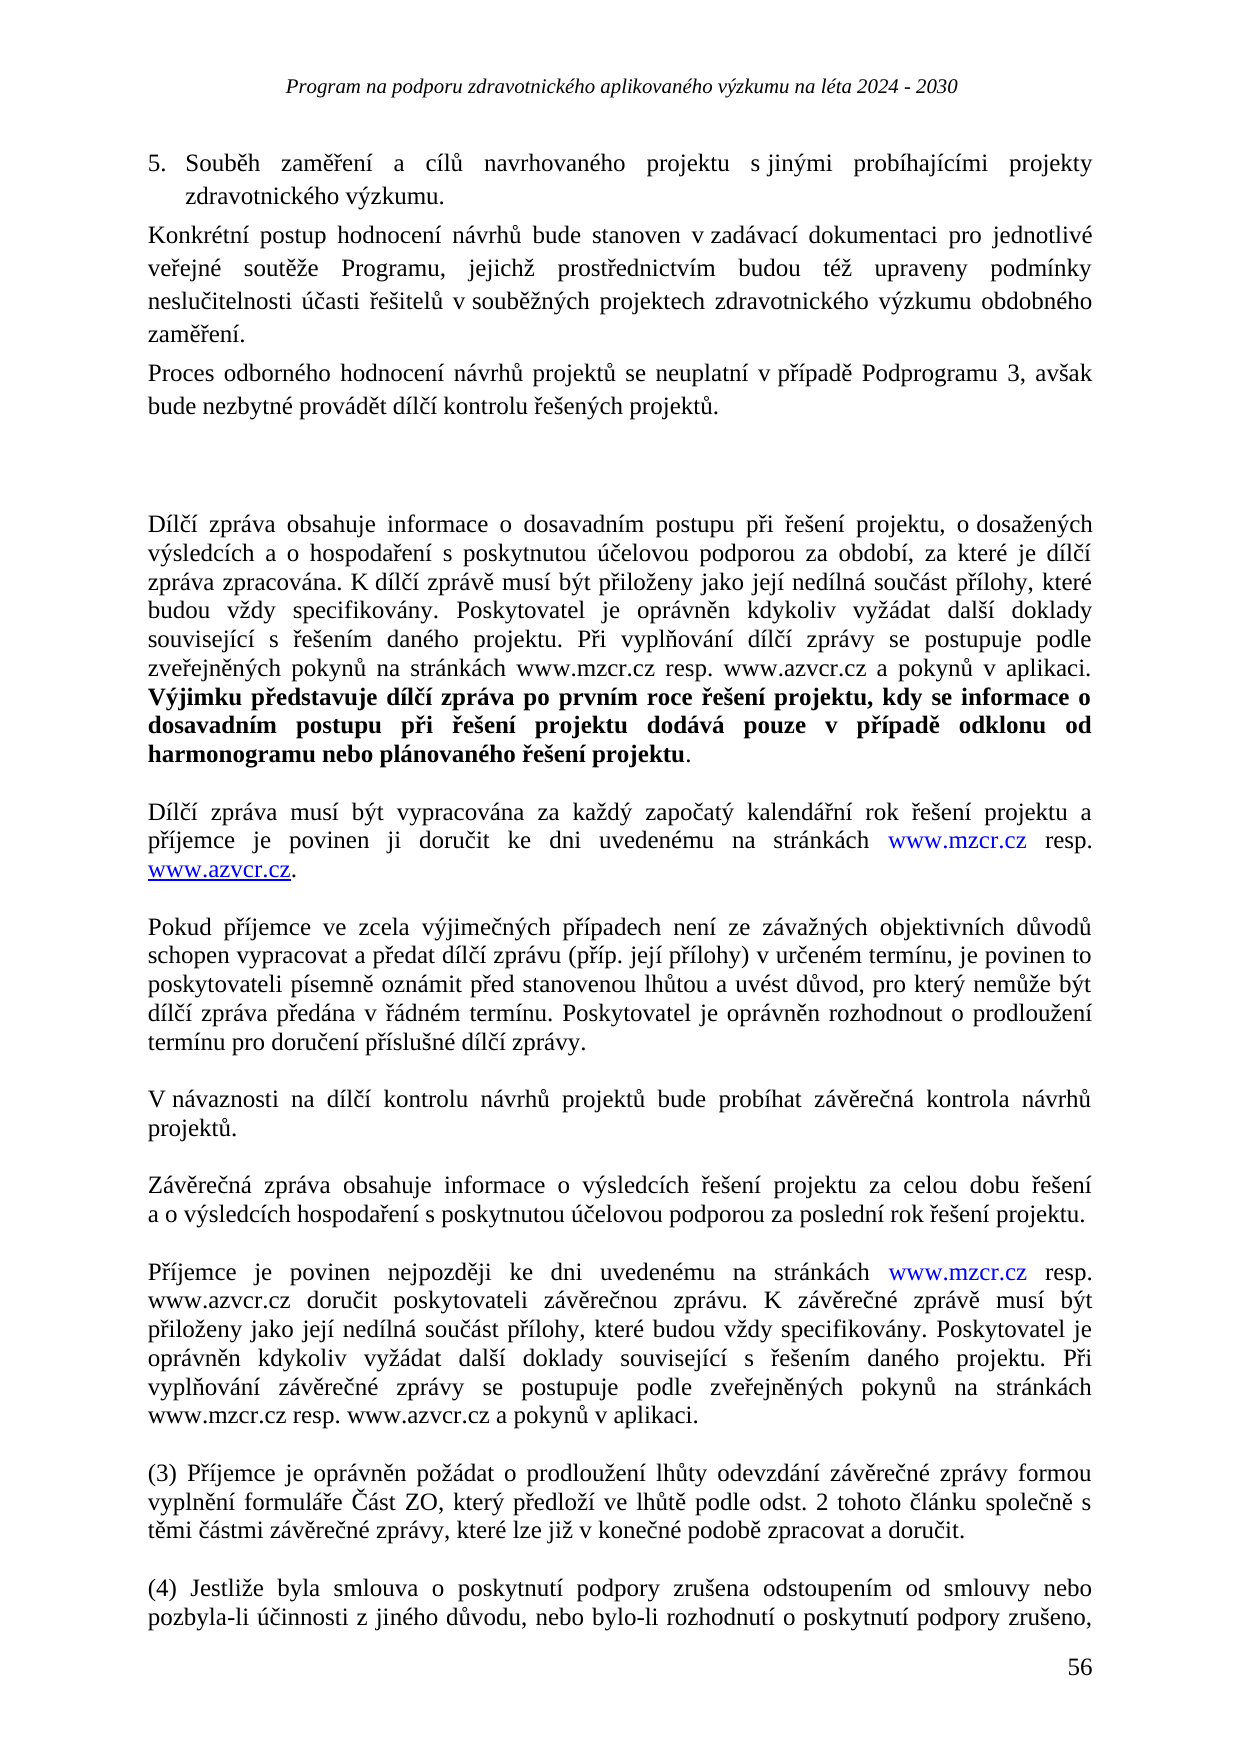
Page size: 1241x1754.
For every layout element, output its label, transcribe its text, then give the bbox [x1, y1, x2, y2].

text Dílčí zpráva musí být vypracována za každý započatý kalendářní rok řešení projektu a příjemce je povinen ji doručit ke dni uvedenému na stránkách www.mzcr.cz resp. www.azvcr.cz. [148, 797, 1093, 883]
text Příjemce je povinen nejpozději ke dni uvedenému na stránkách www.mzcr.cz resp. www.azvcr.cz doručit poskytovateli závěrečnou zprávu. K závěrečné zprávě musí být přiloženy jako její nedílná součást přílohy, které budou vždy specifikovány. Poskytovatel je oprávněn kdykoliv vyžádat další doklady související s řešením daného projektu. Při vyplňování závěrečné zprávy se postupuje podle zveřejněných pokynů na stránkách www.mzcr.cz resp. www.azvcr.cz a pokynů v aplikaci. [148, 1257, 1093, 1429]
list Souběh zaměření a cílů navrhovaného projektu s jinými probíhajícími projekty zdravotnického výzkumu. [148, 148, 1093, 209]
text Dílčí zpráva obsahuje informace o dosavadním postupu při řešení projektu, o dosažených výsledcích a o hospodaření s poskytnutou účelovou podporou za období, za které je dílčí zpráva zpracována. K dílčí zprávě musí být přiloženy jako její nedílná součást přílohy, které budou vždy specifikovány. Poskytovatel je oprávněn kdykoliv vyžádat další doklady související s řešením daného projektu. Při vyplňování dílčí zprávy se postupuje podle zveřejněných pokynů na stránkách www.mzcr.cz resp. www.azvcr.cz a pokynů v aplikaci. Výjimku představuje dílčí zpráva po prvním roce řešení projektu, kdy se informace o dosavadním postupu při řešení projektu dodává pouze v případě odklonu od harmonogramu nebo plánovaného řešení projektu. [148, 509, 1093, 768]
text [148, 1573, 1093, 1630]
text Pokud příjemce ve zcela výjimečných případech není ze závažných objektivních důvodů schopen vypracovat a předat dílčí zprávu (příp. její přílohy) v určeném termínu, je povinen to poskytovateli písemně oznámit před stanovenou lhůtou a uvést důvod, pro který nemůže být dílčí zpráva předána v řádném termínu. Poskytovatel je oprávněn rozhodnout o prodloužení termínu pro doručení příslušné dílčí zprávy. [148, 912, 1093, 1055]
text (3) Příjemce je oprávněn požádat o prodloužení lhůty odevzdání závěrečné zprávy formou vyplnění formuláře Část ZO, který předloží ve lhůtě podle odst. 2 tohoto článku společně s těmi částmi závěrečné zprávy, které lze již v konečné podobě zpracovat a doručit. [148, 1458, 1093, 1544]
text Konkrétní postup hodnocení návrhů bude stanoven v zadávací dokumentaci pro jednotlivé veřejné soutěže Programu, jejichž prostřednictvím budou též upraveny podmínky neslučitelnosti účasti řešitelů v souběžných projektech zdravotnického výzkumu obdobného zaměření. [148, 220, 1093, 348]
text V návaznosti na dílčí kontrolu návrhů projektů bude probíhat závěrečná kontrola návrhů projektů. [148, 1084, 1093, 1142]
text Proces odborného hodnocení návrhů projektů se neuplatní v případě Podprogramu 3, avšak bude nezbytné provádět dílčí kontrolu řešených projektů. [148, 358, 1093, 420]
text Závěrečná zpráva obsahuje informace o výsledcích řešení projektu za celou dobu řešení a o výsledcích hospodaření s poskytnutou účelovou podporou za poslední rok řešení projektu. [148, 1170, 1093, 1228]
